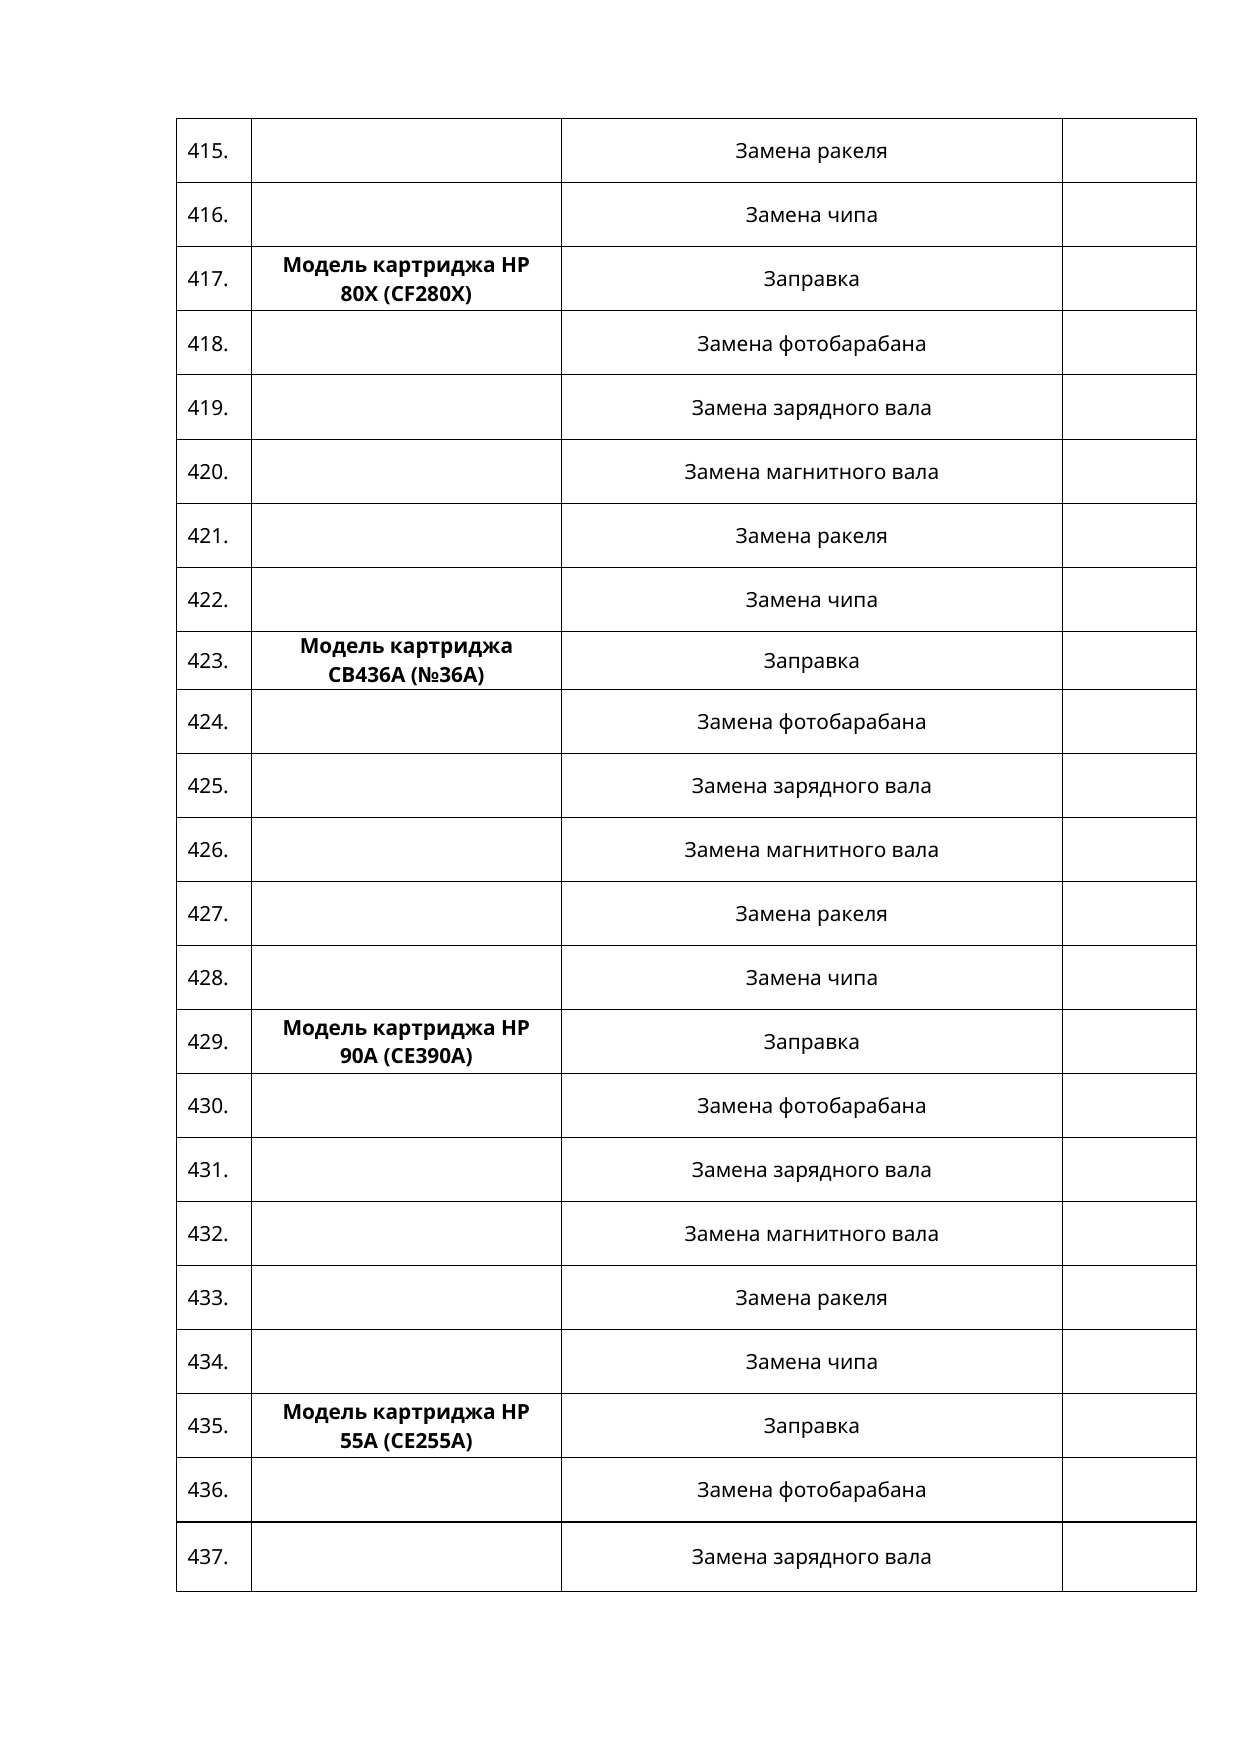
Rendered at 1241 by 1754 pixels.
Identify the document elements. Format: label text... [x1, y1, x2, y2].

table_cell [252, 1330, 561, 1393]
table_cell 427. [177, 882, 251, 945]
table_cell Модель картриджа HP 55A (CE255A) [252, 1394, 561, 1457]
table_cell [252, 375, 561, 438]
table_cell [1063, 1266, 1196, 1329]
table_cell 423. [177, 632, 251, 688]
table_cell [252, 1266, 561, 1329]
table_cell Замена магнитного вала [562, 440, 1062, 502]
table_cell [252, 818, 561, 881]
table_cell 425. [177, 754, 251, 817]
table_cell Замена фотобарабана [562, 690, 1062, 753]
table_cell Замена чипа [562, 1330, 1062, 1393]
table_cell [1063, 440, 1196, 502]
table_cell [1063, 1458, 1196, 1521]
table_cell [1063, 568, 1196, 631]
table_cell Замена чипа [562, 183, 1062, 246]
table_cell 431. [177, 1138, 251, 1201]
table_cell 433. [177, 1266, 251, 1329]
table_cell 437. [177, 1523, 251, 1591]
table_cell [252, 440, 561, 502]
table_cell Модель картриджа CB436A (№36A) [252, 632, 561, 688]
table_cell [252, 504, 561, 567]
table_cell [252, 1523, 561, 1591]
table_cell 422. [177, 568, 251, 631]
table_cell Замена ракеля [562, 504, 1062, 567]
table_cell [1063, 1394, 1196, 1457]
table_cell [252, 1138, 561, 1201]
table_cell [252, 311, 561, 374]
table_cell 416. [177, 183, 251, 246]
table_cell [1063, 1523, 1196, 1591]
table_cell [252, 119, 561, 182]
table_cell 419. [177, 375, 251, 438]
table_cell 426. [177, 818, 251, 881]
table_cell [1063, 1138, 1196, 1201]
table_cell [1063, 1010, 1196, 1073]
table_cell Замена ракеля [562, 1266, 1062, 1329]
table_cell [1063, 247, 1196, 310]
table_cell [1063, 754, 1196, 817]
table_cell Замена ракеля [562, 119, 1062, 182]
table_cell Замена зарядного вала [562, 375, 1062, 438]
table_cell 424. [177, 690, 251, 753]
table_cell [252, 1202, 561, 1265]
table_cell Замена чипа [562, 946, 1062, 1009]
table_cell 436. [177, 1458, 251, 1521]
table_cell [252, 1458, 561, 1521]
table_cell 421. [177, 504, 251, 567]
table_cell 434. [177, 1330, 251, 1393]
table_cell Замена чипа [562, 568, 1062, 631]
table_cell [1063, 1074, 1196, 1137]
table_cell Замена ракеля [562, 882, 1062, 945]
table_cell [1063, 946, 1196, 1009]
table_cell Замена магнитного вала [562, 1202, 1062, 1265]
table_cell Замена фотобарабана [562, 1074, 1062, 1137]
table_cell Заправка [562, 247, 1062, 310]
table_cell [1063, 690, 1196, 753]
table_cell [1063, 119, 1196, 182]
table_cell [1063, 504, 1196, 567]
table_cell Замена зарядного вала [562, 1523, 1062, 1591]
table_cell Модель картриджа HP 90A (CE390A) [252, 1010, 561, 1073]
table_cell Модель картриджа HP 80X (CF280X) [252, 247, 561, 310]
table_cell Замена фотобарабана [562, 311, 1062, 374]
table_cell [252, 568, 561, 631]
table_cell Замена зарядного вала [562, 1138, 1062, 1201]
table_cell 430. [177, 1074, 251, 1137]
table_cell [252, 1074, 561, 1137]
table_cell [1063, 375, 1196, 438]
table_cell [1063, 818, 1196, 881]
table_cell [1063, 882, 1196, 945]
table_cell 415. [177, 119, 251, 182]
table_cell [252, 183, 561, 246]
table_cell 418. [177, 311, 251, 374]
table_cell [252, 946, 561, 1009]
table_cell [1063, 183, 1196, 246]
table_cell [1063, 632, 1196, 688]
table_cell 428. [177, 946, 251, 1009]
table_cell Замена магнитного вала [562, 818, 1062, 881]
table_cell [1063, 1330, 1196, 1393]
table_cell [1063, 1202, 1196, 1265]
table_cell [252, 882, 561, 945]
table_cell 432. [177, 1202, 251, 1265]
table_cell 420. [177, 440, 251, 502]
table_cell Замена фотобарабана [562, 1458, 1062, 1521]
table_cell Замена зарядного вала [562, 754, 1062, 817]
table_cell Заправка [562, 1394, 1062, 1457]
table_cell [252, 690, 561, 753]
table_cell Заправка [562, 1010, 1062, 1073]
table_cell 435. [177, 1394, 251, 1457]
table_cell [1063, 311, 1196, 374]
table_cell 429. [177, 1010, 251, 1073]
table_cell Заправка [562, 632, 1062, 688]
table_cell [252, 754, 561, 817]
table_cell 417. [177, 247, 251, 310]
